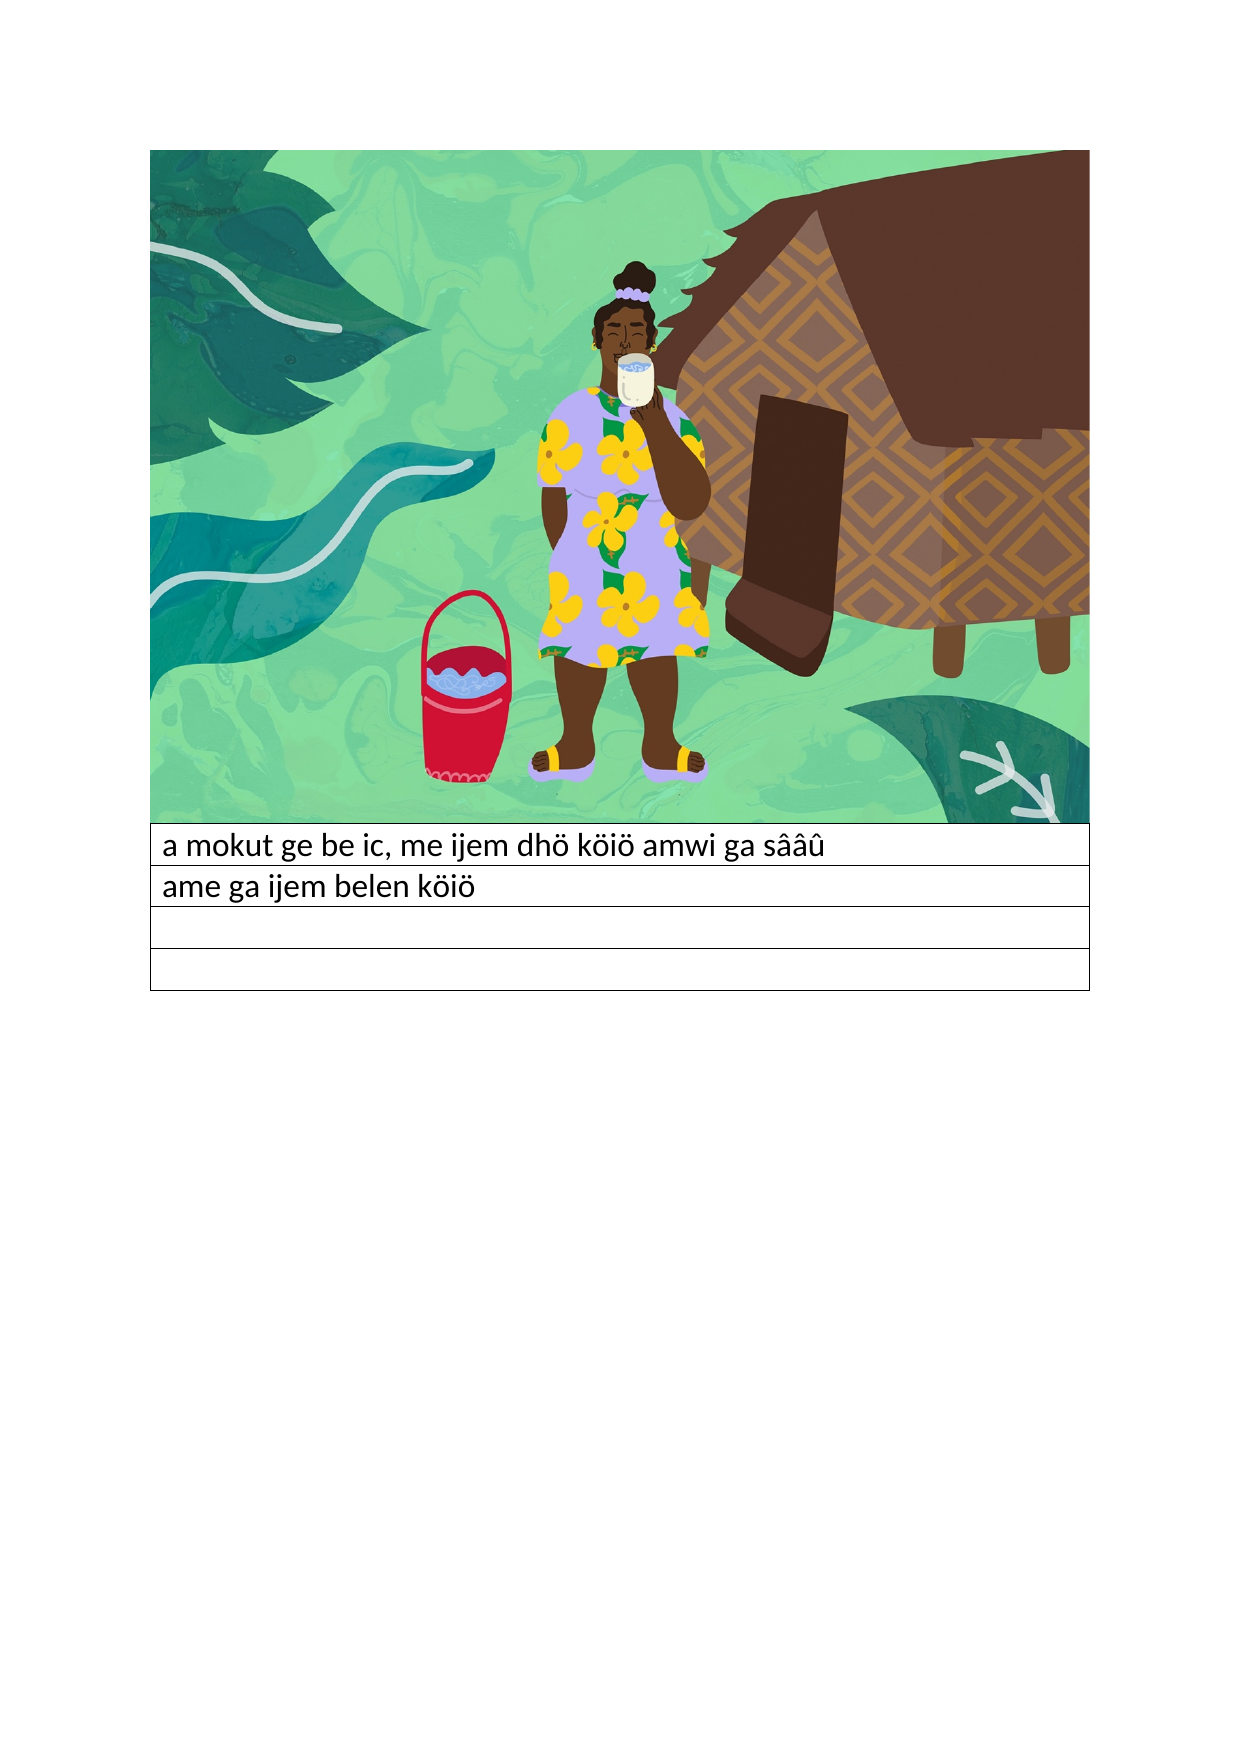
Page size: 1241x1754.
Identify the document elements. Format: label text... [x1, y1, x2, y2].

picture [150, 150, 1090, 823]
table_cell [151, 907, 1089, 948]
table_cell [151, 949, 1089, 990]
table_header a mokut ge be ic, me ijem dhö köiö amwi ga sââû [151, 824, 1089, 864]
table_cell ame ga ijem belen köiö [151, 866, 1089, 906]
